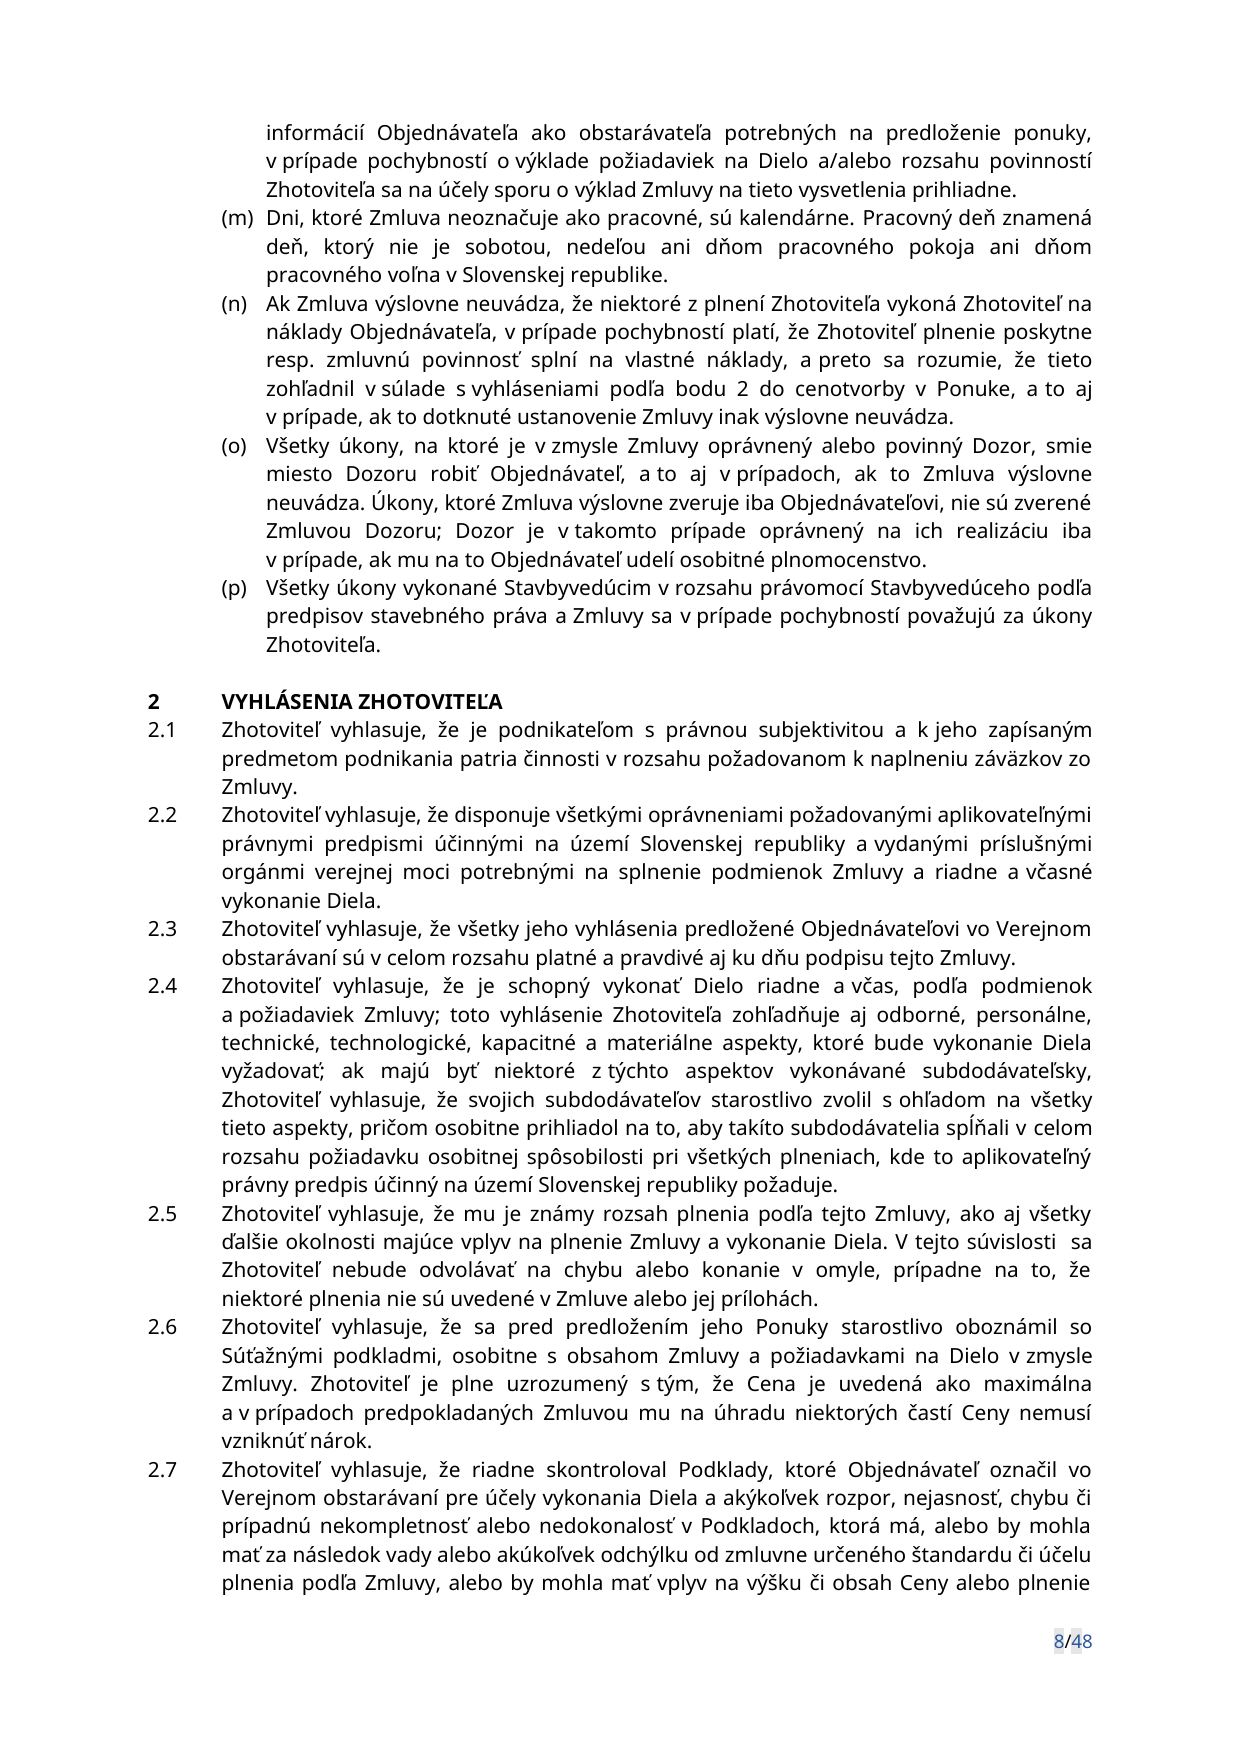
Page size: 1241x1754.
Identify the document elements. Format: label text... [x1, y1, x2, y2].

text 2.4 Zhotoviteľ vyhlasuje, že je schopný vykonať Dielo riadne a včas, podľa podmienok a požiadaviek Zmluvy; toto vyhlásenie Zhotoviteľa zohľadňuje aj odborné, personálne, technické, technologické, kapacitné a materiálne aspekty, ktoré bude vykonanie Diela vyžadovať; ak majú byť niektoré z týchto aspektov vykonávané subdodávateľsky, Zhotoviteľ vyhlasuje, že svojich subdodávateľov starostlivo zvolil s ohľadom na všetky tieto aspekty, pričom osobitne prihliadol na to, aby takíto subdodávatelia spĺňali v celom rozsahu požiadavku osobitnej spôsobilosti pri všetkých plneniach, kde to aplikovateľný právny predpis účinný na území Slovenskej republiky požaduje. [148, 971, 1093, 1199]
text 2.5 Zhotoviteľ vyhlasuje, že mu je známy rozsah plnenia podľa tejto Zmluvy, ako aj všetky ďalšie okolnosti majúce vplyv na plnenie Zmluvy a vykonanie Diela. V tejto súvislosti sa Zhotoviteľ nebude odvolávať na chybu alebo konanie v omyle, prípadne na to, že niektoré plnenia nie sú uvedené v Zmluve alebo jej prílohách. [148, 1199, 1093, 1312]
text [221, 118, 1093, 203]
text (p) Všetky úkony vykonané Stavbyvedúcim v rozsahu právomocí Stavbyvedúceho podľa predpisov stavebného práva a Zmluvy sa v prípade pochybností považujú za úkony Zhotoviteľa. [221, 573, 1093, 658]
text (n) Ak Zmluva výslovne neuvádza, že niektoré z plnení Zhotoviteľa vykoná Zhotoviteľ na náklady Objednávateľa, v prípade pochybností platí, že Zhotoviteľ plnenie poskytne resp. zmluvnú povinnosť splní na vlastné náklady, a preto sa rozumie, že tieto zohľadnil v súlade s vyhláseniami podľa bodu 2 do cenotvorby v Ponuke, a to aj v prípade, ak to dotknuté ustanovenie Zmluvy inak výslovne neuvádza. [221, 289, 1093, 431]
text 2 VYHLÁSENIA ZHOTOVITEĽA [148, 687, 1093, 715]
text (m) Dni, ktoré Zmluva neoznačuje ako pracovné, sú kalendárne. Pracovný deň znamená deň, ktorý nie je sobotou, nedeľou ani dňom pracovného pokoja ani dňom pracovného voľna v Slovenskej republike. [221, 203, 1093, 289]
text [148, 1455, 1093, 1597]
text 2.3 Zhotoviteľ vyhlasuje, že všetky jeho vyhlásenia predložené Objednávateľovi vo Verejnom obstarávaní sú v celom rozsahu platné a pravdivé aj ku dňu podpisu tejto Zmluvy. [148, 914, 1093, 971]
text 2.2 Zhotoviteľ vyhlasuje, že disponuje všetkými oprávneniami požadovanými aplikovateľnými právnymi predpismi účinnými na území Slovenskej republiky a vydanými príslušnými orgánmi verejnej moci potrebnými na splnenie podmienok Zmluvy a riadne a včasné vykonanie Diela. [148, 801, 1093, 914]
text 2.1 Zhotoviteľ vyhlasuje, že je podnikateľom s právnou subjektivitou a k jeho zapísaným predmetom podnikania patria činnosti v rozsahu požadovanom k naplneniu záväzkov zo Zmluvy. [148, 715, 1093, 801]
text 2.6 Zhotoviteľ vyhlasuje, že sa pred predložením jeho Ponuky starostlivo oboznámil so Súťažnými podkladmi, osobitne s obsahom Zmluvy a požiadavkami na Dielo v zmysle Zmluvy. Zhotoviteľ je plne uzrozumený s tým, že Cena je uvedená ako maximálna a v prípadoch predpokladaných Zmluvou mu na úhradu niektorých častí Ceny nemusí vzniknúť nárok. [148, 1312, 1093, 1455]
text (o) Všetky úkony, na ktoré je v zmysle Zmluvy oprávnený alebo povinný Dozor, smie miesto Dozoru robiť Objednávateľ, a to aj v prípadoch, ak to Zmluva výslovne neuvádza. Úkony, ktoré Zmluva výslovne zveruje iba Objednávateľovi, nie sú zverené Zmluvou Dozoru; Dozor je v takomto prípade oprávnený na ich realizáciu iba v prípade, ak mu na to Objednávateľ udelí osobitné plnomocenstvo. [221, 431, 1093, 573]
